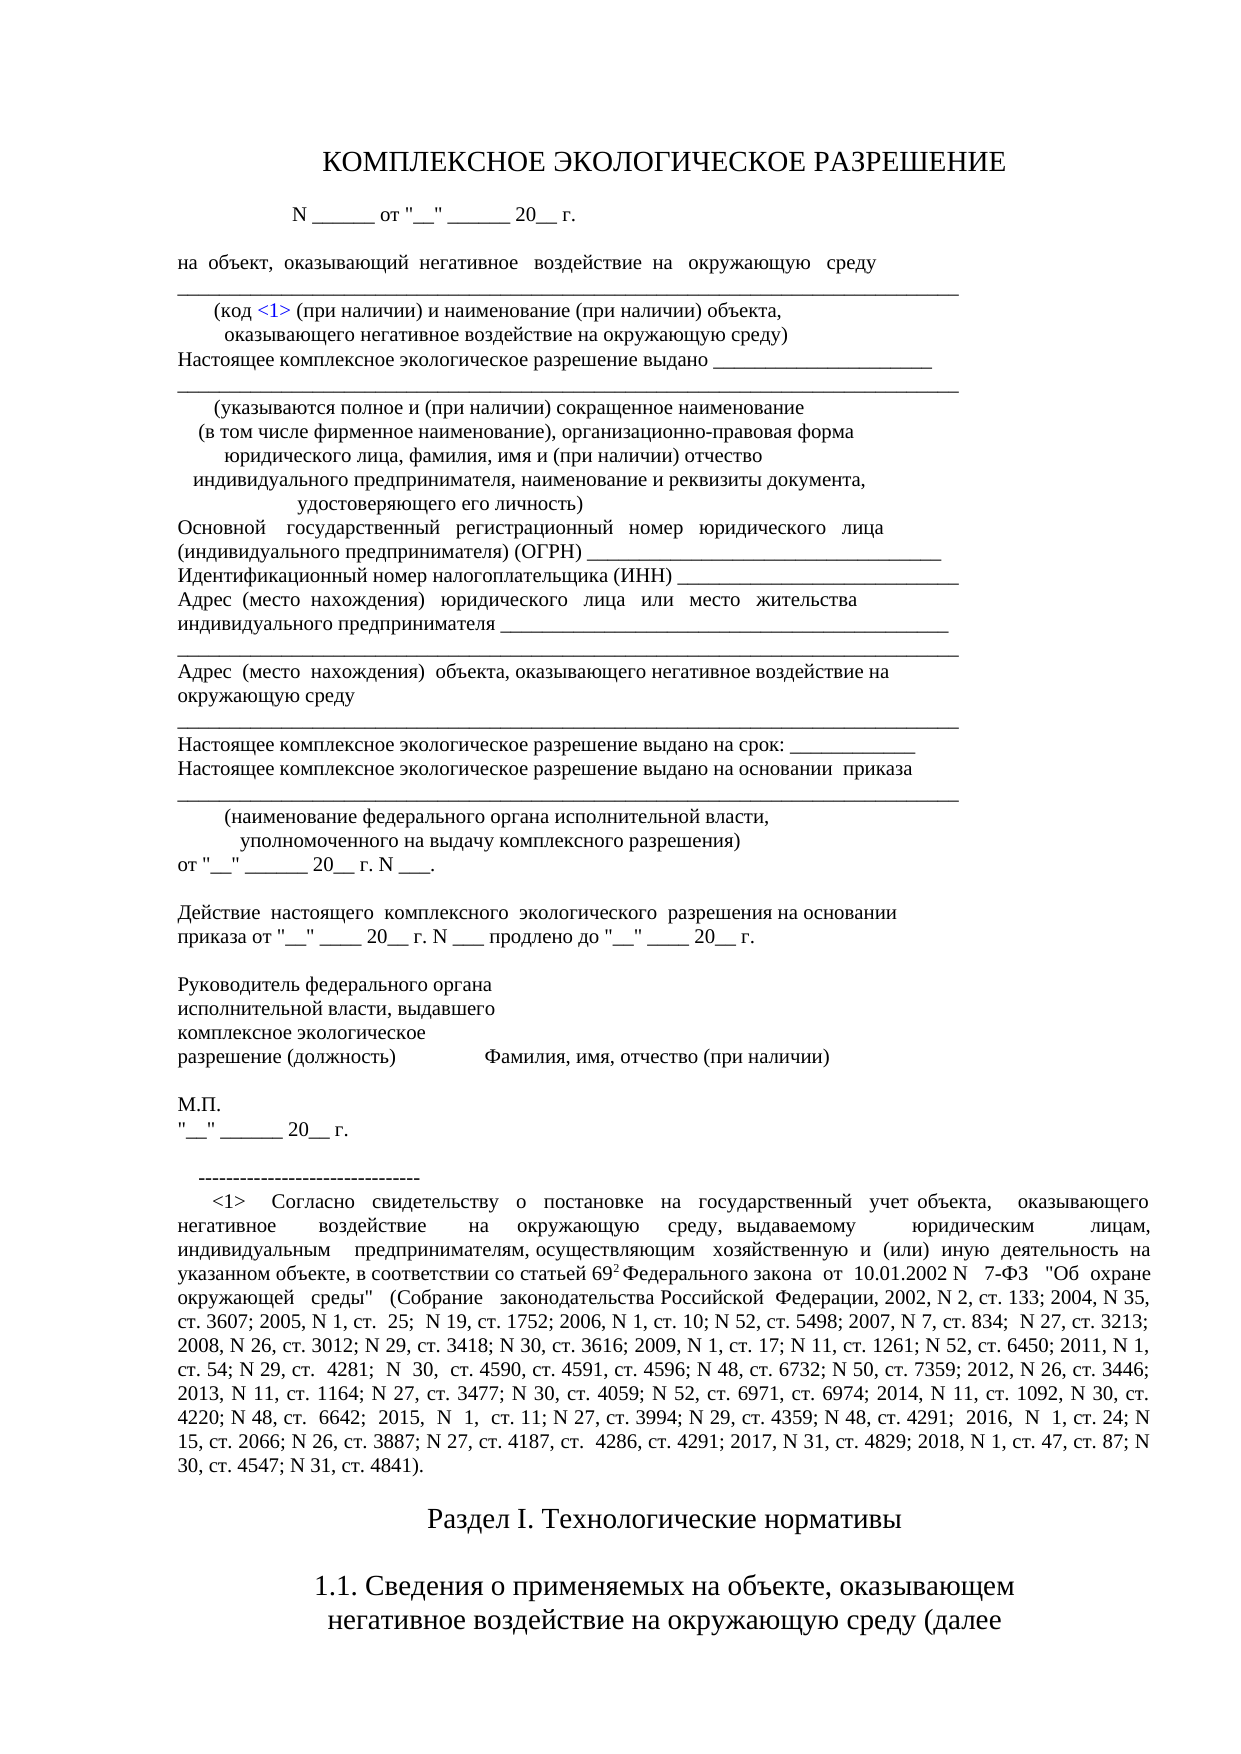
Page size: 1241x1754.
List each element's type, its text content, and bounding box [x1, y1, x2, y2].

text окружающую среду [177, 683, 1152, 707]
text Адрес (место нахождения) юридического лица или место жительства [177, 587, 1152, 611]
text ___________________________________________________________________________ [177, 779, 1152, 804]
text на объект, оказывающий негативное воздействие на окружающую среду [177, 250, 1152, 274]
text <1> Согласно свидетельству о постановке на государственный учет объекта, оказывающего негативное воздействие на окружающую среду, выдаваемому юридическим лицам, индивидуальным предпринимателям, осуществляющим хозяйственную и (или) иную деятельность на указанном объекте, в соответствии со статьей 692 Федерального закона от 10.01.2002 N 7-ФЗ "Об охране окружающей среды" (Собрание законодательства Российской Федерации, 2002, N 2, ст. 133; 2004, N 35, ст. 3607; 2005, N 1, ст. 25; N 19, ст. 1752; 2006, N 1, ст. 10; N 52, ст. 5498; 2007, N 7, ст. 834; N 27, ст. 3213; 2008, N 26, ст. 3012; N 29, ст. 3418; N 30, ст. 3616; 2009, N 1, ст. 17; N 11, ст. 1261; N 52, ст. 6450; 2011, N 1, ст. 54; N 29, ст. 4281; N 30, ст. 4590, ст. 4591, ст. 4596; N 48, ст. 6732; N 50, ст. 7359; 2012, N 26, ст. 3446; 2013, N 11, ст. 1164; N 27, ст. 3477; N 30, ст. 4059; N 52, ст. 6971, ст. 6974; 2014, N 11, ст. 1092, N 30, ст. 4220; N 48, ст. 6642; 2015, N 1, ст. 11; N 27, ст. 3994; N 29, ст. 4359; N 48, ст. 4291; 2016, N 1, ст. 24; N 15, ст. 2066; N 26, ст. 3887; N 27, ст. 4187, ст. 4286, ст. 4291; 2017, N 31, ст. 4829; 2018, N 1, ст. 47, ст. 87; N 30, ст. 4547; N 31, ст. 4841). [177, 1189, 1152, 1477]
text Настоящее комплексное экологическое разрешение выдано _____________________ [177, 346, 1152, 371]
text N ______ от "__" ______ 20__ г. [177, 202, 1152, 226]
text Идентификационный номер налогоплательщика (ИНН) ___________________________ [177, 563, 1152, 587]
text Настоящее комплексное экологическое разрешение выдано на основании приказа [177, 756, 1152, 779]
text (код <1> (при наличии) и наименование (при наличии) объекта, [177, 298, 1152, 322]
text ___________________________________________________________________________ [177, 274, 1152, 298]
text Настоящее комплексное экологическое разрешение выдано на срок: ____________ [177, 731, 1152, 756]
text Раздел I. Технологические нормативы [177, 1501, 1152, 1535]
text (индивидуального предпринимателя) (ОГРН) __________________________________ [177, 539, 1152, 563]
text ___________________________________________________________________________ [177, 707, 1152, 731]
text индивидуального предпринимателя ___________________________________________ [177, 611, 1152, 635]
text приказа от "__" ____ 20__ г. N ___ продлено до "__" ____ 20__ г. [177, 924, 1152, 948]
text КОМПЛЕКСНОЕ ЭКОЛОГИЧЕСКОЕ РАЗРЕШЕНИЕ [177, 144, 1152, 178]
text "__" ______ 20__ г. [177, 1116, 1152, 1141]
text ___________________________________________________________________________ [177, 635, 1152, 659]
text (в том числе фирменное наименование), организационно-правовая форма [177, 419, 1152, 443]
text комплексное экологическое [177, 1020, 1152, 1044]
text 1.1. Сведения о применяемых на объекте, оказывающем [177, 1568, 1152, 1602]
text Основной государственный регистрационный номер юридического лица [177, 515, 1152, 539]
text негативное воздействие на окружающую среду (далее [177, 1602, 1152, 1636]
text Адрес (место нахождения) объекта, оказывающего негативное воздействие на [177, 659, 1152, 683]
text -------------------------------- [177, 1164, 1152, 1189]
text (указываются полное и (при наличии) сокращенное наименование [177, 394, 1152, 419]
text оказывающего негативное воздействие на окружающую среду) [177, 322, 1152, 346]
text ___________________________________________________________________________ [177, 371, 1152, 394]
text М.П. [177, 1092, 1152, 1116]
text Действие настоящего комплексного экологического разрешения на основании [177, 900, 1152, 924]
text юридического лица, фамилия, имя и (при наличии) отчество [177, 443, 1152, 467]
text индивидуального предпринимателя, наименование и реквизиты документа, [177, 467, 1152, 491]
text удостоверяющего его личность) [177, 491, 1152, 515]
text исполнительной власти, выдавшего [177, 996, 1152, 1020]
text Руководитель федерального органа [177, 972, 1152, 996]
text от "__" ______ 20__ г. N ___. [177, 852, 1152, 876]
text уполномоченного на выдачу комплексного разрешения) [177, 828, 1152, 852]
text (наименование федерального органа исполнительной власти, [177, 804, 1152, 828]
text разрешение (должность) Фамилия, имя, отчество (при наличии) [177, 1044, 1152, 1068]
